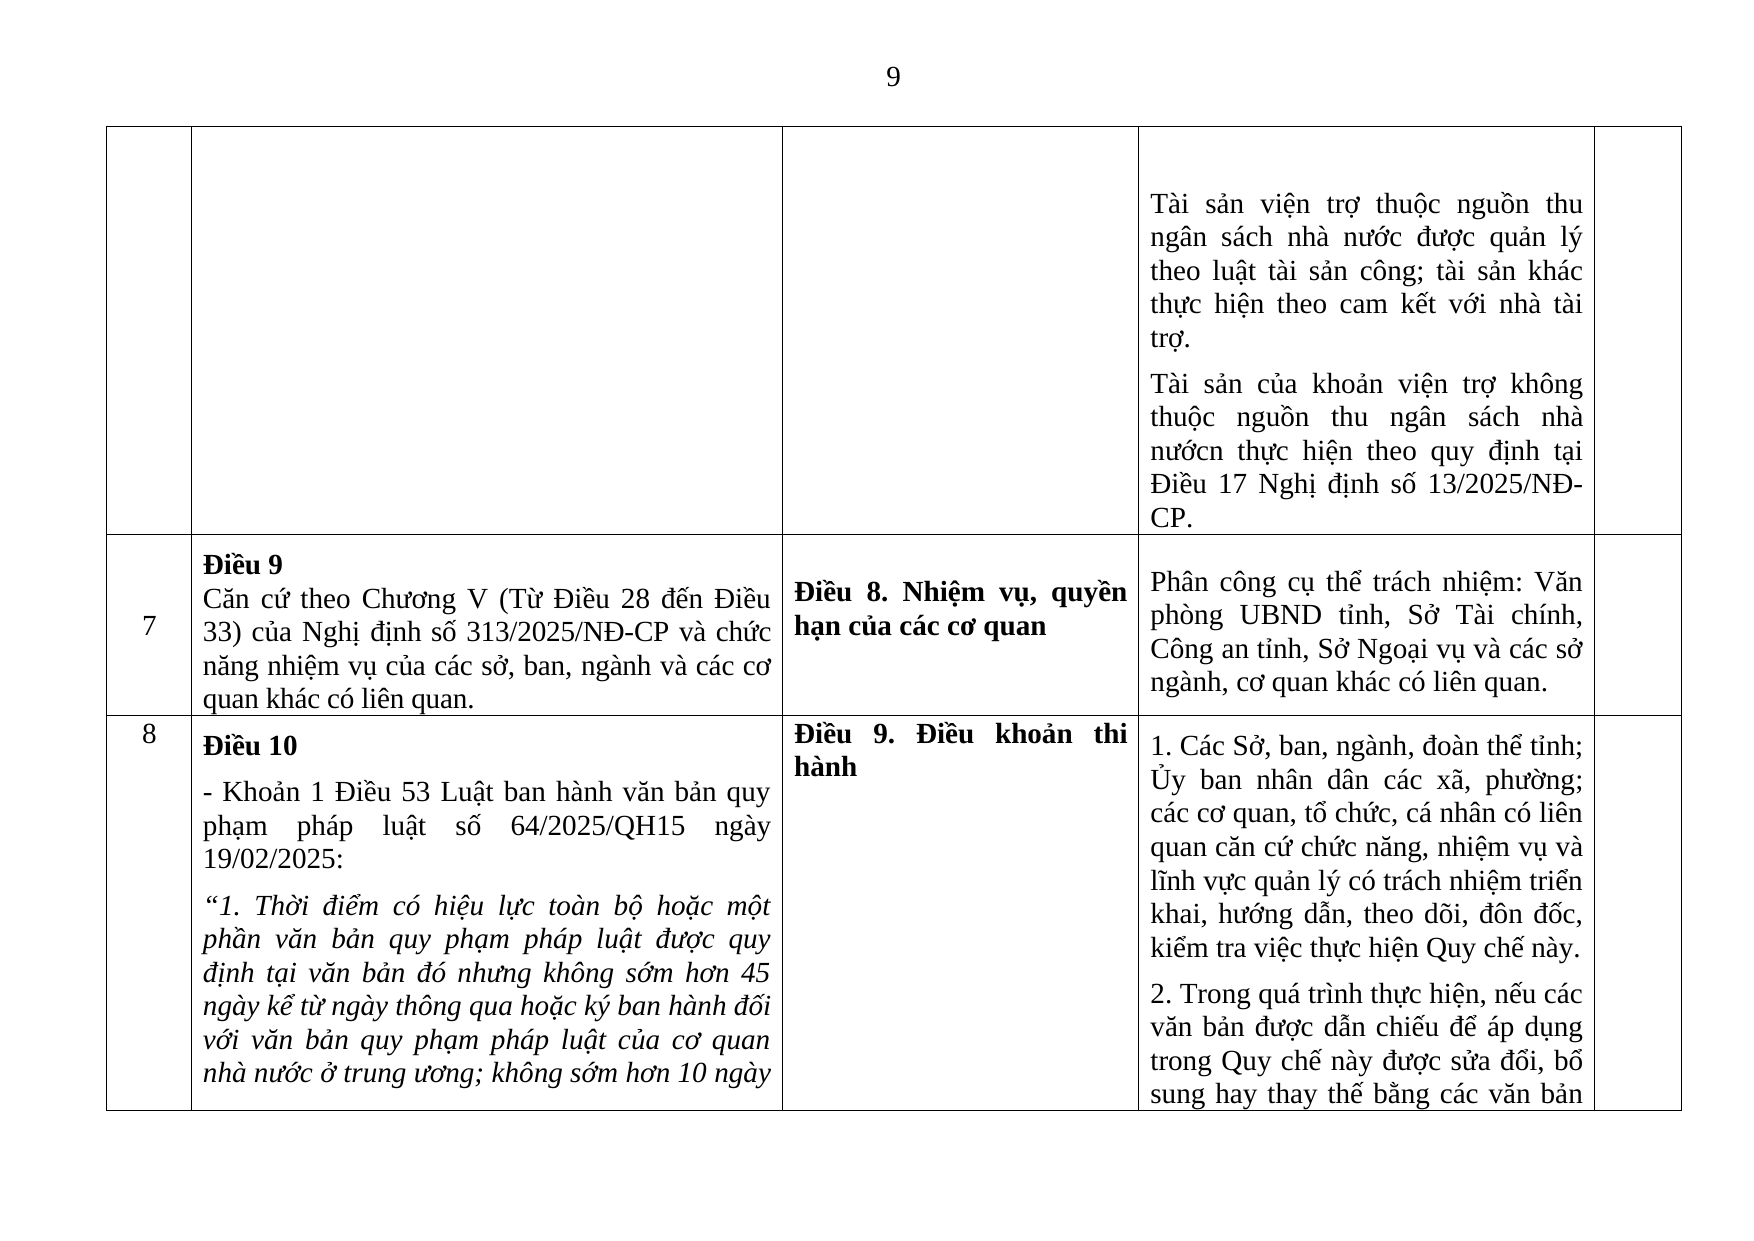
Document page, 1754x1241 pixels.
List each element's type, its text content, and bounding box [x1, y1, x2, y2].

table_cell Điều 8. Nhiệm vụ, quyền hạn của các cơ quan [783, 535, 1138, 715]
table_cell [192, 127, 782, 534]
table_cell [1139, 716, 1594, 1110]
table_cell [1595, 127, 1681, 534]
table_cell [1139, 127, 1594, 534]
table_cell 8 [107, 716, 191, 1110]
table_cell Điều 9 Căn cứ theo Chương V (Từ Điều 28 đến Điều 33) của Nghị định số 313/2025/NĐ-CP và chức năng nhiệm vụ của các sở, ban, ngành và các cơ quan khác có liên quan. [192, 535, 782, 715]
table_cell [192, 716, 782, 1110]
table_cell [783, 127, 1138, 534]
table_cell Phân công cụ thể trách nhiệm: Văn phòng UBND tỉnh, Sở Tài chính, Công an tỉnh, Sở Ngoại vụ và các sở ngành, cơ quan khác có liên quan. [1139, 535, 1594, 715]
table_cell 6 [107, 127, 191, 534]
table_cell 7 [107, 535, 191, 715]
table_cell [1595, 535, 1681, 715]
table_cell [783, 716, 1138, 1110]
table_cell [1595, 716, 1681, 1110]
